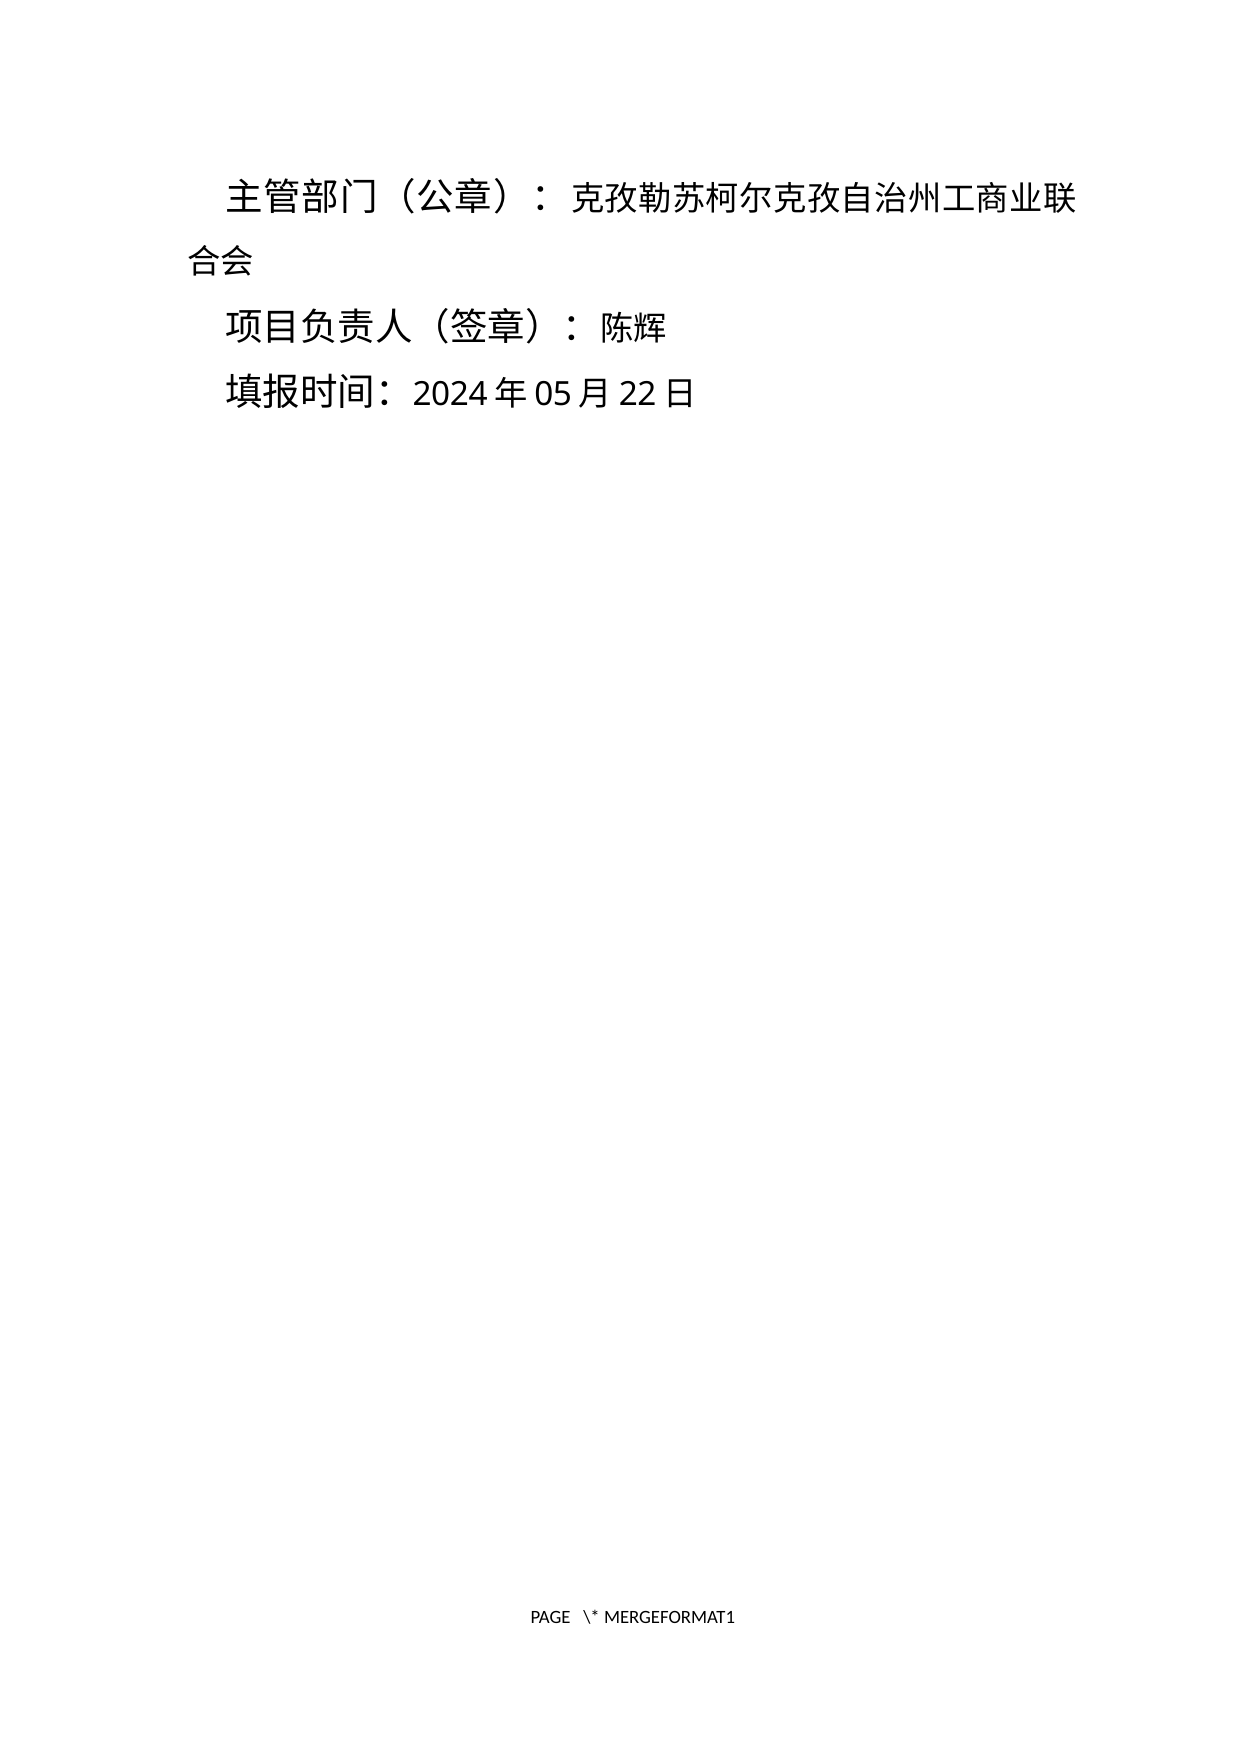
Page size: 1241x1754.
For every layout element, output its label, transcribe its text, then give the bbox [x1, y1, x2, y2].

text 填报时间：2024年05月22日 [187, 357, 1078, 422]
text 项目负责人（签章）：陈辉 [187, 292, 1078, 357]
text 主管部门（公章）：克孜勒苏柯尔克孜自治州工商业联合会 [187, 162, 1078, 292]
